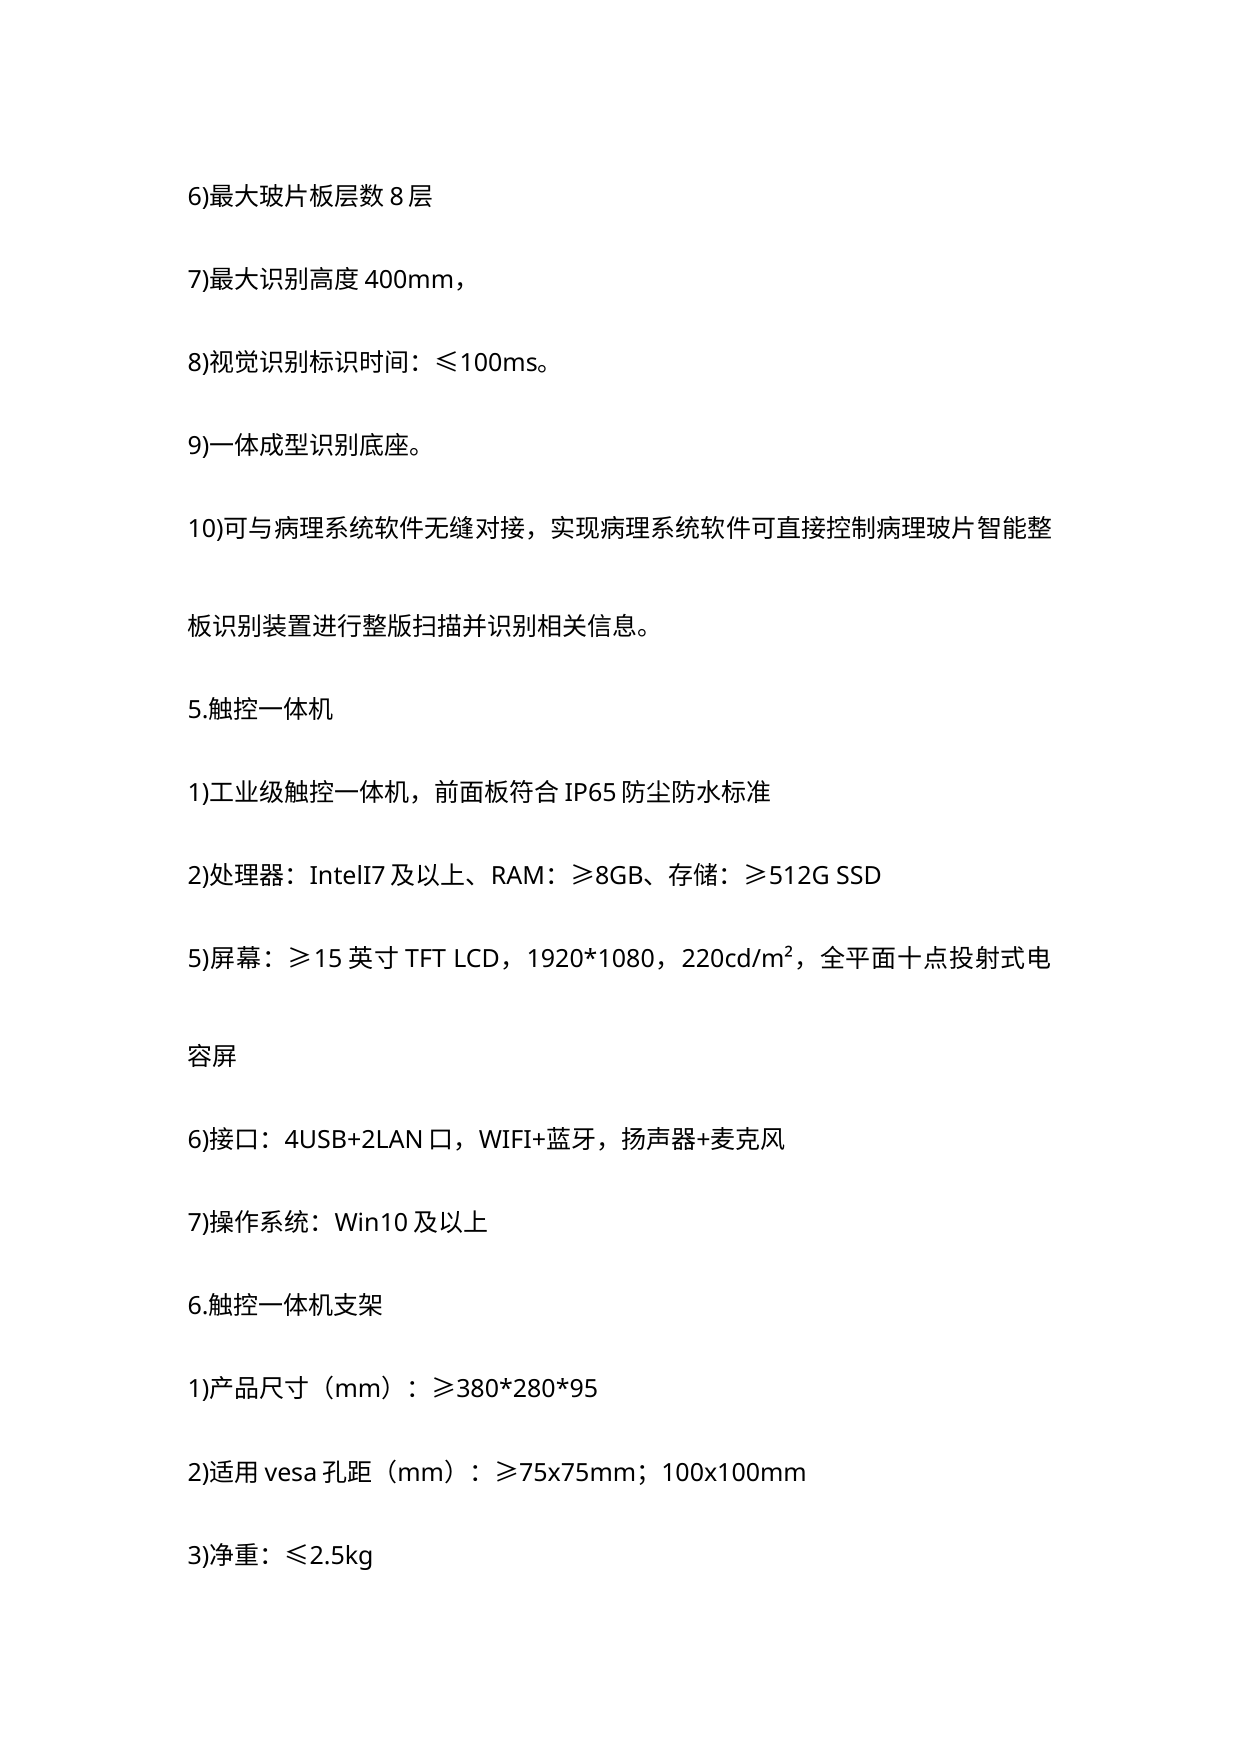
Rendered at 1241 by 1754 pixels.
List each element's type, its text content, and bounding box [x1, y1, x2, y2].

text 3)净重：≤2.5kg [187, 1521, 1053, 1586]
text 7)最大识别高度400mm， [187, 245, 1053, 310]
text 1)工业级触控一体机，前面板符合IP65防尘防水标准 [187, 758, 1053, 823]
text 2)适用vesa孔距（mm）：≥75x75mm；100x100mm [187, 1438, 1053, 1503]
text 7)操作系统：Win10及以上 [187, 1188, 1053, 1253]
text 10)可与病理系统软件无缝对接，实现病理系统软件可直接控制病理玻片智能整板识别装置进行整版扫描并识别相关信息。 [187, 494, 1053, 657]
text 1)产品尺寸（mm）：≥380*280*95 [187, 1354, 1053, 1419]
text 5)屏幕：≥15英寸TFT LCD，1920*1080，220cd/m²，全平面十点投射式电容屏 [187, 924, 1053, 1087]
text 6.触控一体机支架 [187, 1271, 1053, 1336]
text 6)接口：4USB+2LAN口，WIFI+蓝牙，扬声器+麦克风 [187, 1105, 1053, 1170]
text 5.触控一体机 [187, 675, 1053, 740]
text 9)一体成型识别底座。 [187, 411, 1053, 476]
text 6)最大玻片板层数8层 [187, 162, 1053, 227]
text 8)视觉识别标识时间：≤100ms。 [187, 328, 1053, 393]
text 2)处理器：IntelI7及以上、RAM：≥8GB、存储：≥512G SSD [187, 841, 1053, 906]
